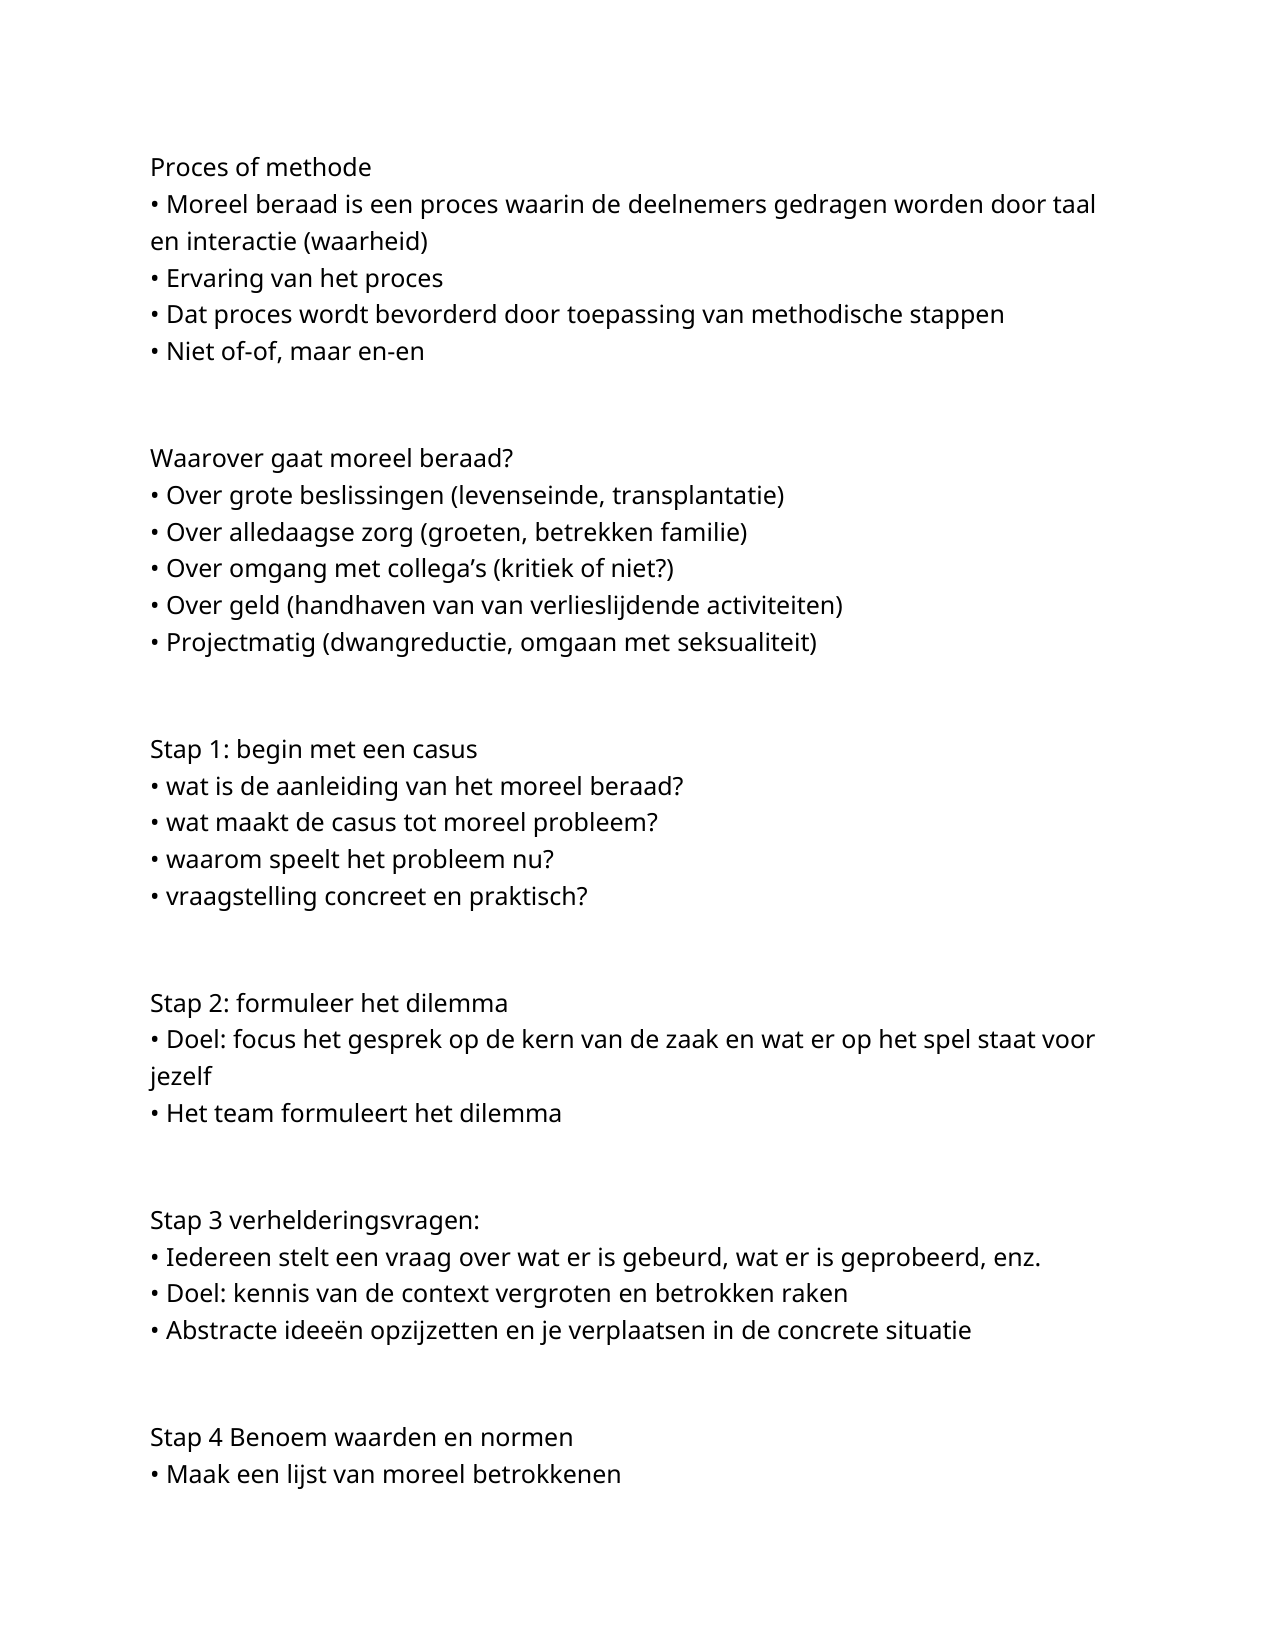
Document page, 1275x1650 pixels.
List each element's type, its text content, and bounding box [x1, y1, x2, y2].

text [150, 1420, 1125, 1491]
text Stap 2: formuleer het dilemma • Doel: focus het gesprek op de kern van de zaak en wat er op het spel staat voor jezelf • Het team formuleert het dilemma [150, 985, 1125, 1130]
text Proces of methode • Moreel beraad is een proces waarin de deelnemers gedragen worden door taal en interactie (waarheid) • Ervaring van het proces • Dat proces wordt bevorderd door toepassing van methodische stappen • Niet of-of, maar en-en [150, 150, 1125, 368]
text Stap 3 verhelderingsvragen: • Iedereen stelt een vraag over wat er is gebeurd, wat er is geprobeerd, enz. • Doel: kennis van de context vergroten en betrokken raken • Abstracte ideeën opzijzetten en je verplaatsen in de concrete situatie [150, 1203, 1125, 1347]
text Stap 1: begin met een casus • wat is de aanleiding van het moreel beraad? • wat maakt de casus tot moreel probleem? • waarom speelt het probleem nu? • vraagstelling concreet en praktisch? [150, 731, 1125, 913]
text Waarover gaat moreel beraad? • Over grote beslissingen (levenseinde, transplantatie) • Over alledaagse zorg (groeten, betrekken familie) • Over omgang met collega’s (kritiek of niet?) • Over geld (handhaven van van verlieslijdende activiteiten) • Projectmatig (dwangreductie, omgaan met seksualiteit) [150, 441, 1125, 659]
